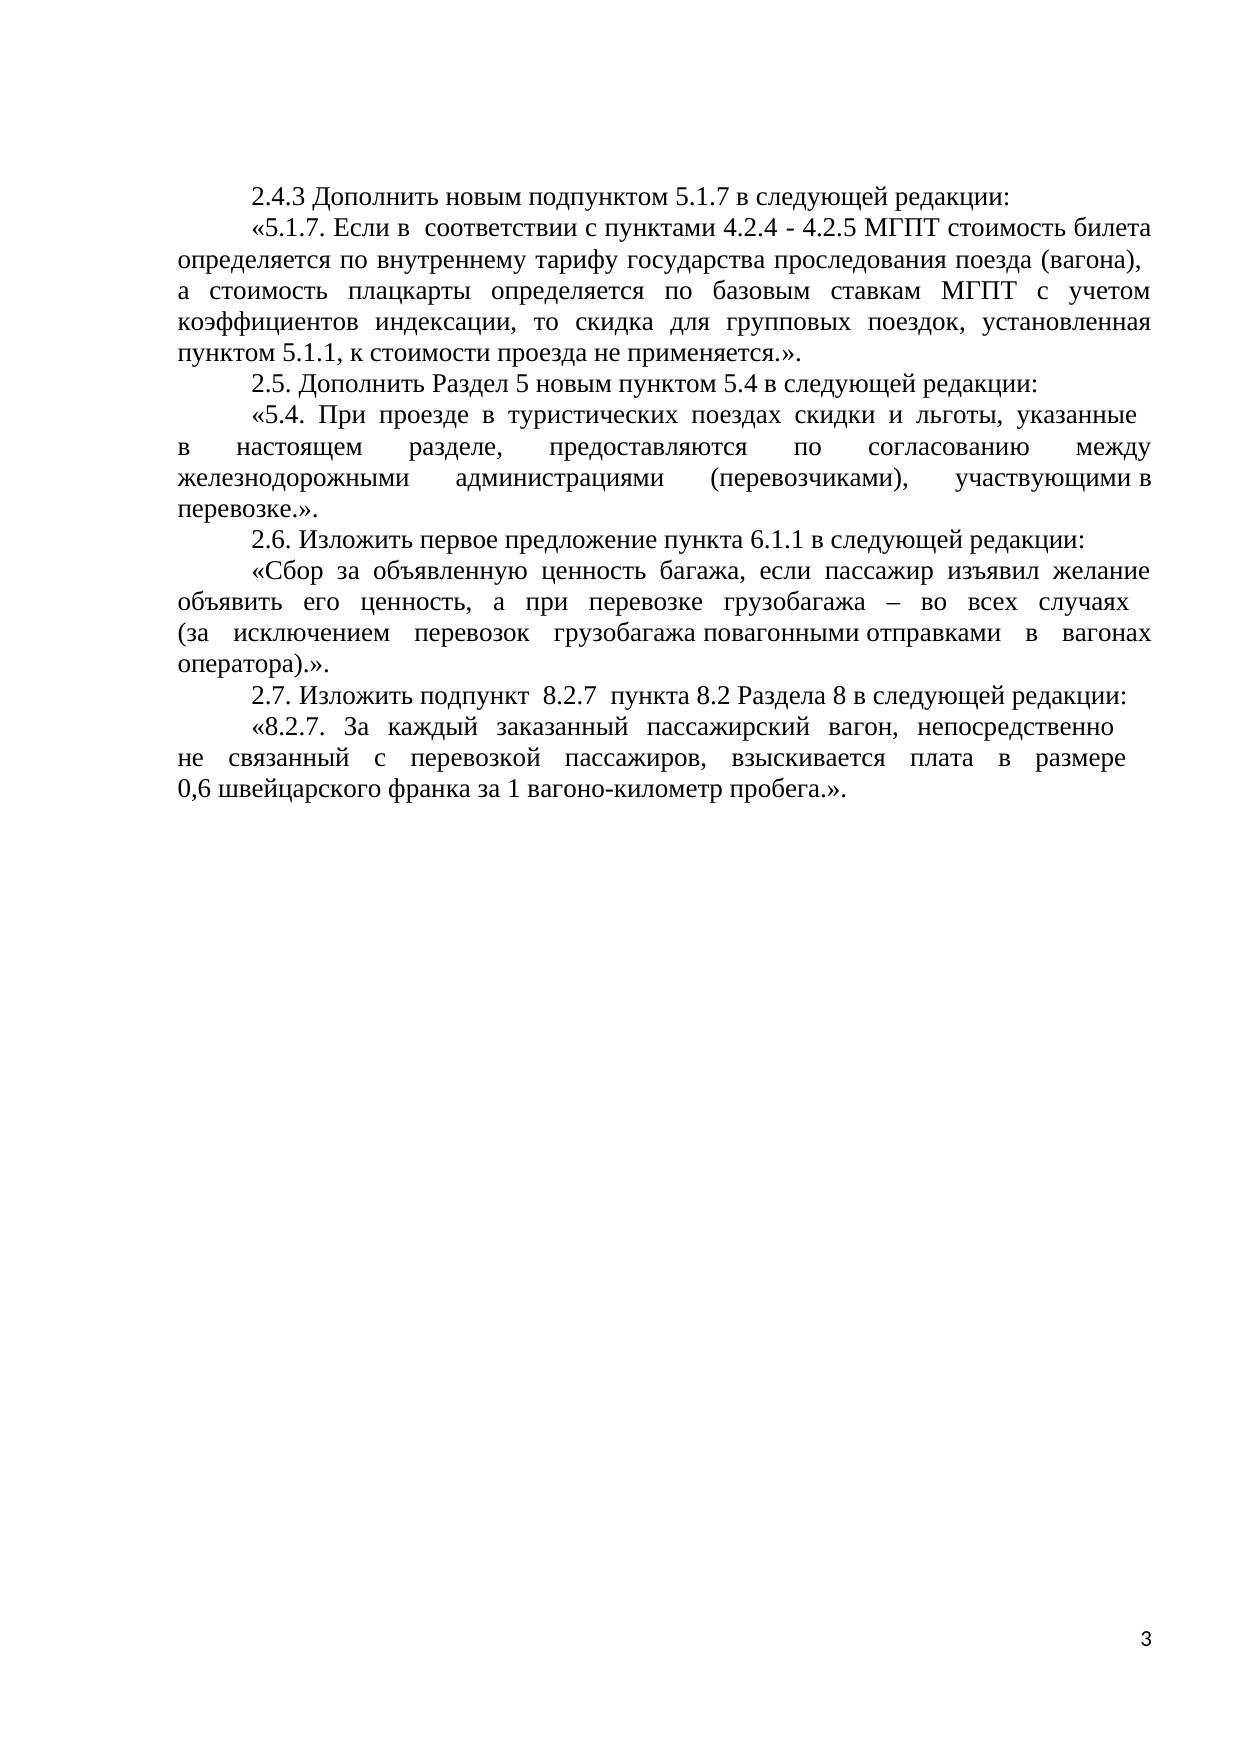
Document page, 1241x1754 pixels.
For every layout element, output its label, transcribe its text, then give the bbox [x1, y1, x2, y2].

text 2.4.3 Дополнить новым подпунктом 5.1.7 в следующей редакции: [177, 180, 1152, 212]
text «Сбор за объявленную ценность багажа, если пассажир изъявил желание объявить его ценность, а при перевозке грузобагажа – во всех случаях (за исключением перевозок грузобагажа повагонными отправками в вагонах оператора).». [177, 554, 1152, 679]
text 2.5. Дополнить Раздел 5 новым пунктом 5.4 в следующей редакции: [177, 367, 1152, 398]
text «5.1.7. Если в соответствии с пунктами 4.2.4 - 4.2.5 МГПТ стоимость билета определяется по внутреннему тарифу государства проследования поезда (вагона), а стоимость плацкарты определяется по базовым ставкам МГПТ с учетом коэффициентов индексации, то скидка для групповых поездок, установленная пунктом 5.1.1, к стоимости проезда не применяется.». [177, 212, 1152, 367]
text «8.2.7. За каждый заказанный пассажирский вагон, непосредственно не связанный с перевозкой пассажиров, взыскивается плата в размере 0,6 швейцарского франка за 1 вагоно-километр пробега.». [177, 710, 1152, 803]
text 2.6. Изложить первое предложение пункта 6.1.1 в следующей редакции: [177, 523, 1152, 554]
text «5.4. При проезде в туристических поездах скидки и льготы, указанные в настоящем разделе, предоставляются по согласованию между железнодорожными администрациями (перевозчиками), участвующими в перевозке.». [177, 398, 1152, 523]
text 2.7. Изложить подпункт 8.2.7 пункта 8.2 Раздела 8 в следующей редакции: [177, 679, 1152, 710]
